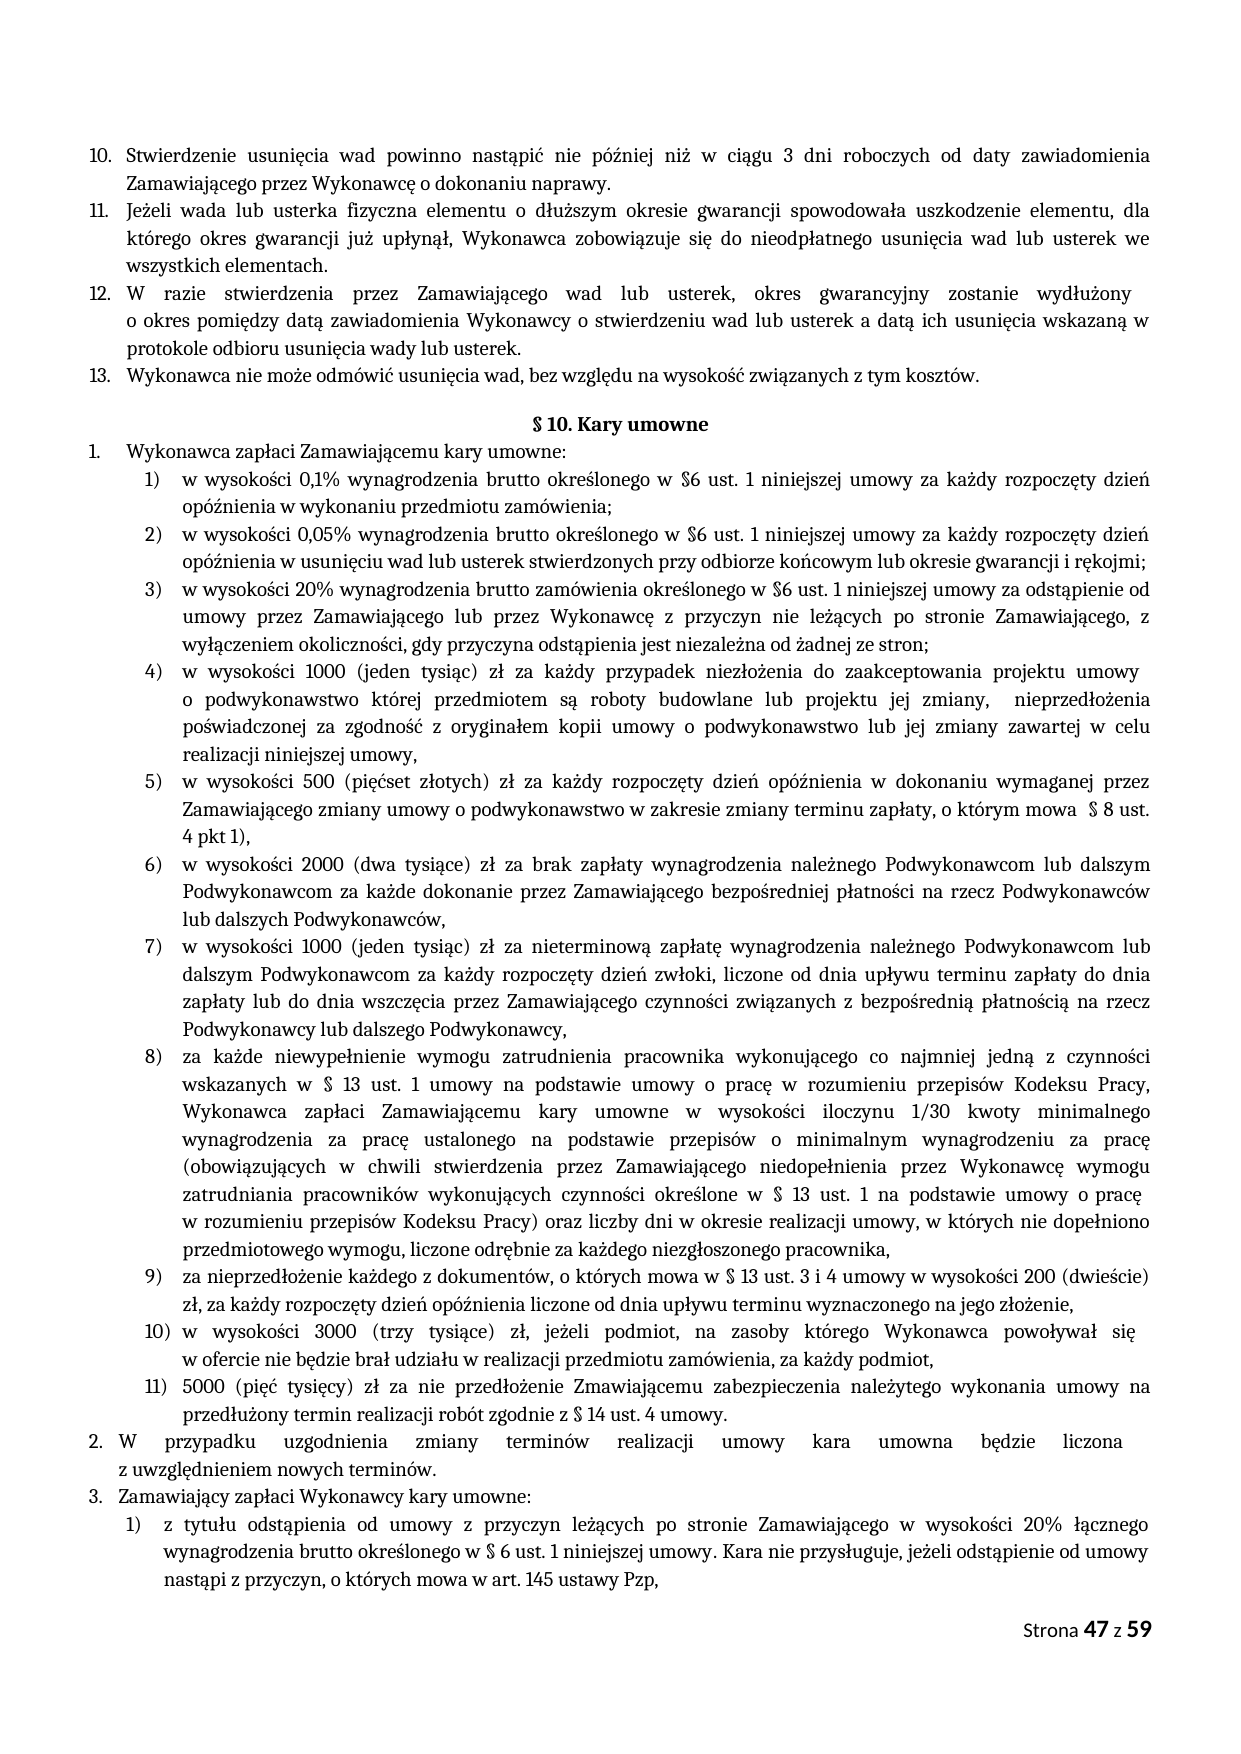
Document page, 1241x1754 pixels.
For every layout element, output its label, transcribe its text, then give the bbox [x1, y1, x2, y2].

list W przypadku uzgodnienia zmiany terminów realizacji umowy kara umowna będzie liczona z uwzględnieniem nowych terminów. [89, 1430, 1152, 1481]
list 5000 (pięć tysięcy) zł za nie przedłożenie Zmawiającemu zabezpieczenia należytego wykonania umowy na przedłużony termin realizacji robót zgodnie z § 14 ust. 4 umowy. [145, 1375, 1152, 1426]
list w wysokości 0,1% wynagrodzenia brutto określonego w §6 ust. 1 niniejszej umowy za każdy rozpoczęty dzień opóźnienia w wykonaniu przedmiotu zamówienia; [145, 467, 1152, 519]
list za każde niewypełnienie wymogu zatrudnienia pracownika wykonującego co najmniej jedną z czynności wskazanych w § 13 ust. 1 umowy na podstawie umowy o pracę w rozumieniu przepisów Kodeksu Pracy, Wykonawca zapłaci Zamawiającemu kary umowne w wysokości iloczynu 1/30 kwoty minimalnego wynagrodzenia za pracę ustalonego na podstawie przepisów o minimalnym wynagrodzeniu za pracę (obowiązujących w chwili stwierdzenia przez Zamawiającego niedopełnienia przez Wykonawcę wymogu zatrudniania pracowników wykonujących czynności określone w § 13 ust. 1 na podstawie umowy o pracę w rozumieniu przepisów Kodeksu Pracy) oraz liczby dni w okresie realizacji umowy, w których nie dopełniono przedmiotowego wymogu, liczone odrębnie za każdego niezgłoszonego pracownika, [145, 1045, 1152, 1261]
list W razie stwierdzenia przez Zamawiającego wad lub usterek, okres gwarancyjny zostanie wydłużony o okres pomiędzy datą zawiadomienia Wykonawcy o stwierdzeniu wad lub usterek a datą ich usunięcia wskazaną w protokole odbioru usunięcia wady lub usterek. [89, 282, 1152, 361]
list Stwierdzenie usunięcia wad powinno nastąpić nie później niż w ciągu 3 dni roboczych od daty zawiadomienia Zamawiającego przez Wykonawcę o dokonaniu naprawy. [89, 144, 1152, 196]
list w wysokości 1000 (jeden tysiąc) zł za nieterminową zapłatę wynagrodzenia należnego Podwykonawcom lub dalszym Podwykonawcom za każdy rozpoczęty dzień zwłoki, liczone od dnia upływu terminu zapłaty do dnia zapłaty lub do dnia wszczęcia przez Zamawiającego czynności związanych z bezpośrednią płatnością na rzecz Podwykonawcy lub dalszego Podwykonawcy, [145, 935, 1152, 1041]
list w wysokości 500 (pięćset złotych) zł za każdy rozpoczęty dzień opóźnienia w dokonaniu wymaganej przez Zamawiającego zmiany umowy o podwykonawstwo w zakresie zmiany terminu zapłaty, o którym mowa § 8 ust. 4 pkt 1), [145, 770, 1152, 849]
list Wykonawca zapłaci Zamawiającemu kary umowne: [89, 440, 1152, 464]
list Jeżeli wada lub usterka fizyczna elementu o dłuższym okresie gwarancji spowodowała uszkodzenie elementu, dla którego okres gwarancji już upłynął, Wykonawca zobowiązuje się do nieodpłatnego usunięcia wad lub usterek we wszystkich elementach. [89, 199, 1152, 278]
list z tytułu odstąpienia od umowy z przyczyn leżących po stronie Zamawiającego w wysokości 20% łącznego wynagrodzenia brutto określonego w § 6 ust. 1 niniejszej umowy. Kara nie przysługuje, jeżeli odstąpienie od umowy nastąpi z przyczyn, o których mowa w art. 145 ustawy Pzp, [126, 1512, 1149, 1591]
list w wysokości 0,05% wynagrodzenia brutto określonego w §6 ust. 1 niniejszej umowy za każdy rozpoczęty dzień opóźnienia w usunięciu wad lub usterek stwierdzonych przy odbiorze końcowym lub okresie gwarancji i rękojmi; [145, 522, 1152, 574]
list za nieprzedłożenie każdego z dokumentów, o których mowa w § 13 ust. 3 i 4 umowy w wysokości 200 (dwieście) zł, za każdy rozpoczęty dzień opóźnienia liczone od dnia upływu terminu wyznaczonego na jego złożenie, [145, 1265, 1152, 1316]
list w wysokości 20% wynagrodzenia brutto zamówienia określonego w §6 ust. 1 niniejszej umowy za odstąpienie od umowy przez Zamawiającego lub przez Wykonawcę z przyczyn nie leżących po stronie Zamawiającego, z wyłączeniem okoliczności, gdy przyczyna odstąpienia jest niezależna od żadnej ze stron; [145, 577, 1152, 656]
list w wysokości 2000 (dwa tysiące) zł za brak zapłaty wynagrodzenia należnego Podwykonawcom lub dalszym Podwykonawcom za każde dokonanie przez Zamawiającego bezpośredniej płatności na rzecz Podwykonawców lub dalszych Podwykonawców, [145, 852, 1152, 931]
list w wysokości 3000 (trzy tysiące) zł, jeżeli podmiot, na zasoby którego Wykonawca powoływał się w ofercie nie będzie brał udziału w realizacji przedmiotu zamówienia, za każdy podmiot, [145, 1320, 1152, 1371]
list Zamawiający zapłaci Wykonawcy kary umowne: [89, 1485, 1152, 1509]
list w wysokości 1000 (jeden tysiąc) zł za każdy przypadek niezłożenia do zaakceptowania projektu umowy o podwykonawstwo której przedmiotem są roboty budowlane lub projektu jej zmiany, nieprzedłożenia poświadczonej za zgodność z oryginałem kopii umowy o podwykonawstwo lub jej zmiany zawartej w celu realizacji niniejszej umowy, [145, 660, 1152, 766]
list Wykonawca nie może odmówić usunięcia wad, bez względu na wysokość związanych z tym kosztów. [89, 364, 1152, 388]
text § 10. Kary umowne [89, 412, 1152, 436]
